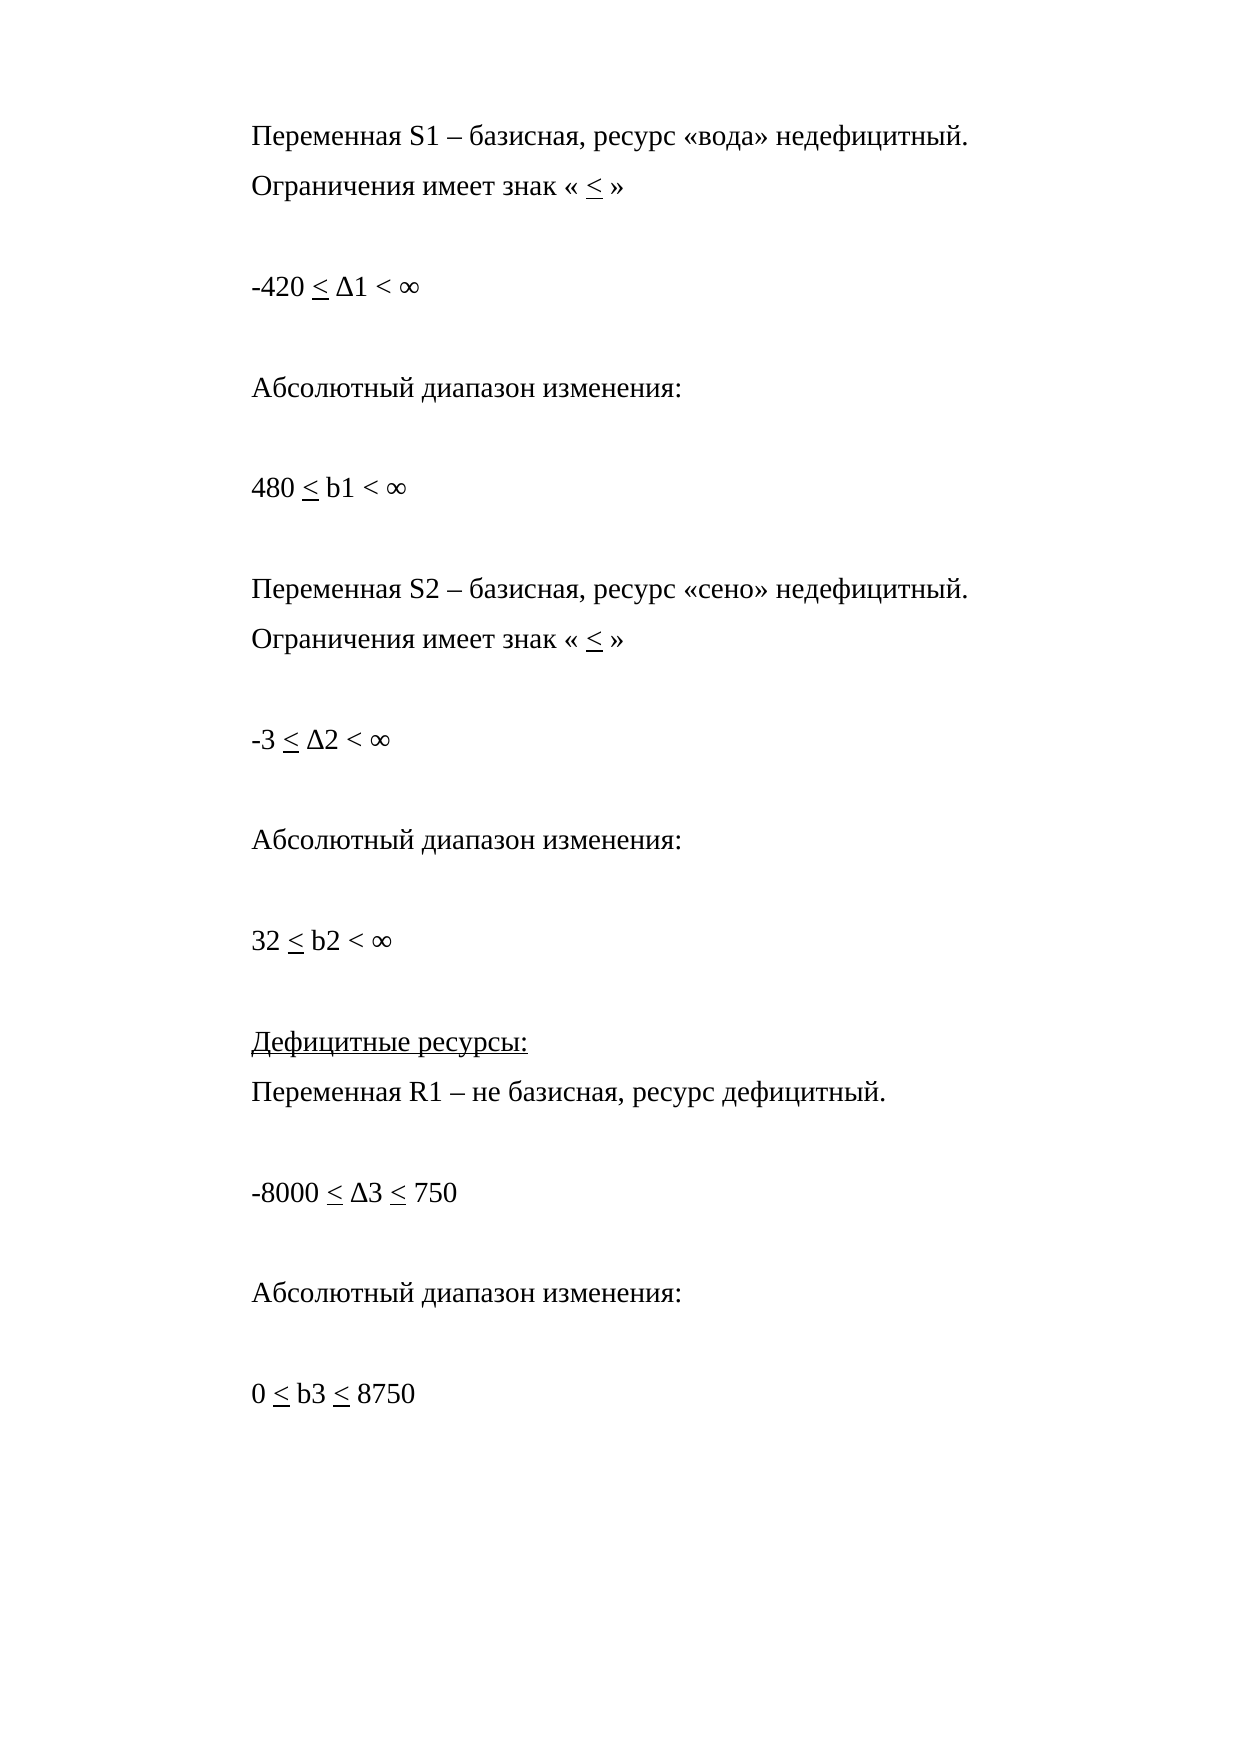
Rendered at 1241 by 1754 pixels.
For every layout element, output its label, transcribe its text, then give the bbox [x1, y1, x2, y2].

text 32 < b2 < ∞ [177, 923, 1152, 957]
text -420 < ∆1 < ∞ [177, 269, 1152, 303]
text Ограничения имеет знак « < » [177, 621, 1152, 655]
text -8000 < ∆3 < 750 [177, 1175, 1152, 1208]
text Абсолютный диапазон изменения: [177, 370, 1152, 403]
text Переменная S2 – базисная, ресурс «сено» недефицитный. [177, 571, 1152, 604]
text 0 < b3 < 8750 [177, 1376, 1152, 1409]
text Переменная S1 – базисная, ресурс «вода» недефицитный. [177, 118, 1152, 152]
text 480 < b1 < ∞ [177, 470, 1152, 504]
text Ограничения имеет знак « < » [177, 168, 1152, 202]
text -3 < ∆2 < ∞ [177, 722, 1152, 755]
text Переменная R1 – не базисная, ресурс дефицитный. [177, 1074, 1152, 1108]
text Абсолютный диапазон изменения: [177, 822, 1152, 856]
text Абсолютный диапазон изменения: [177, 1275, 1152, 1309]
text Дефицитные ресурсы: [177, 1024, 1152, 1057]
